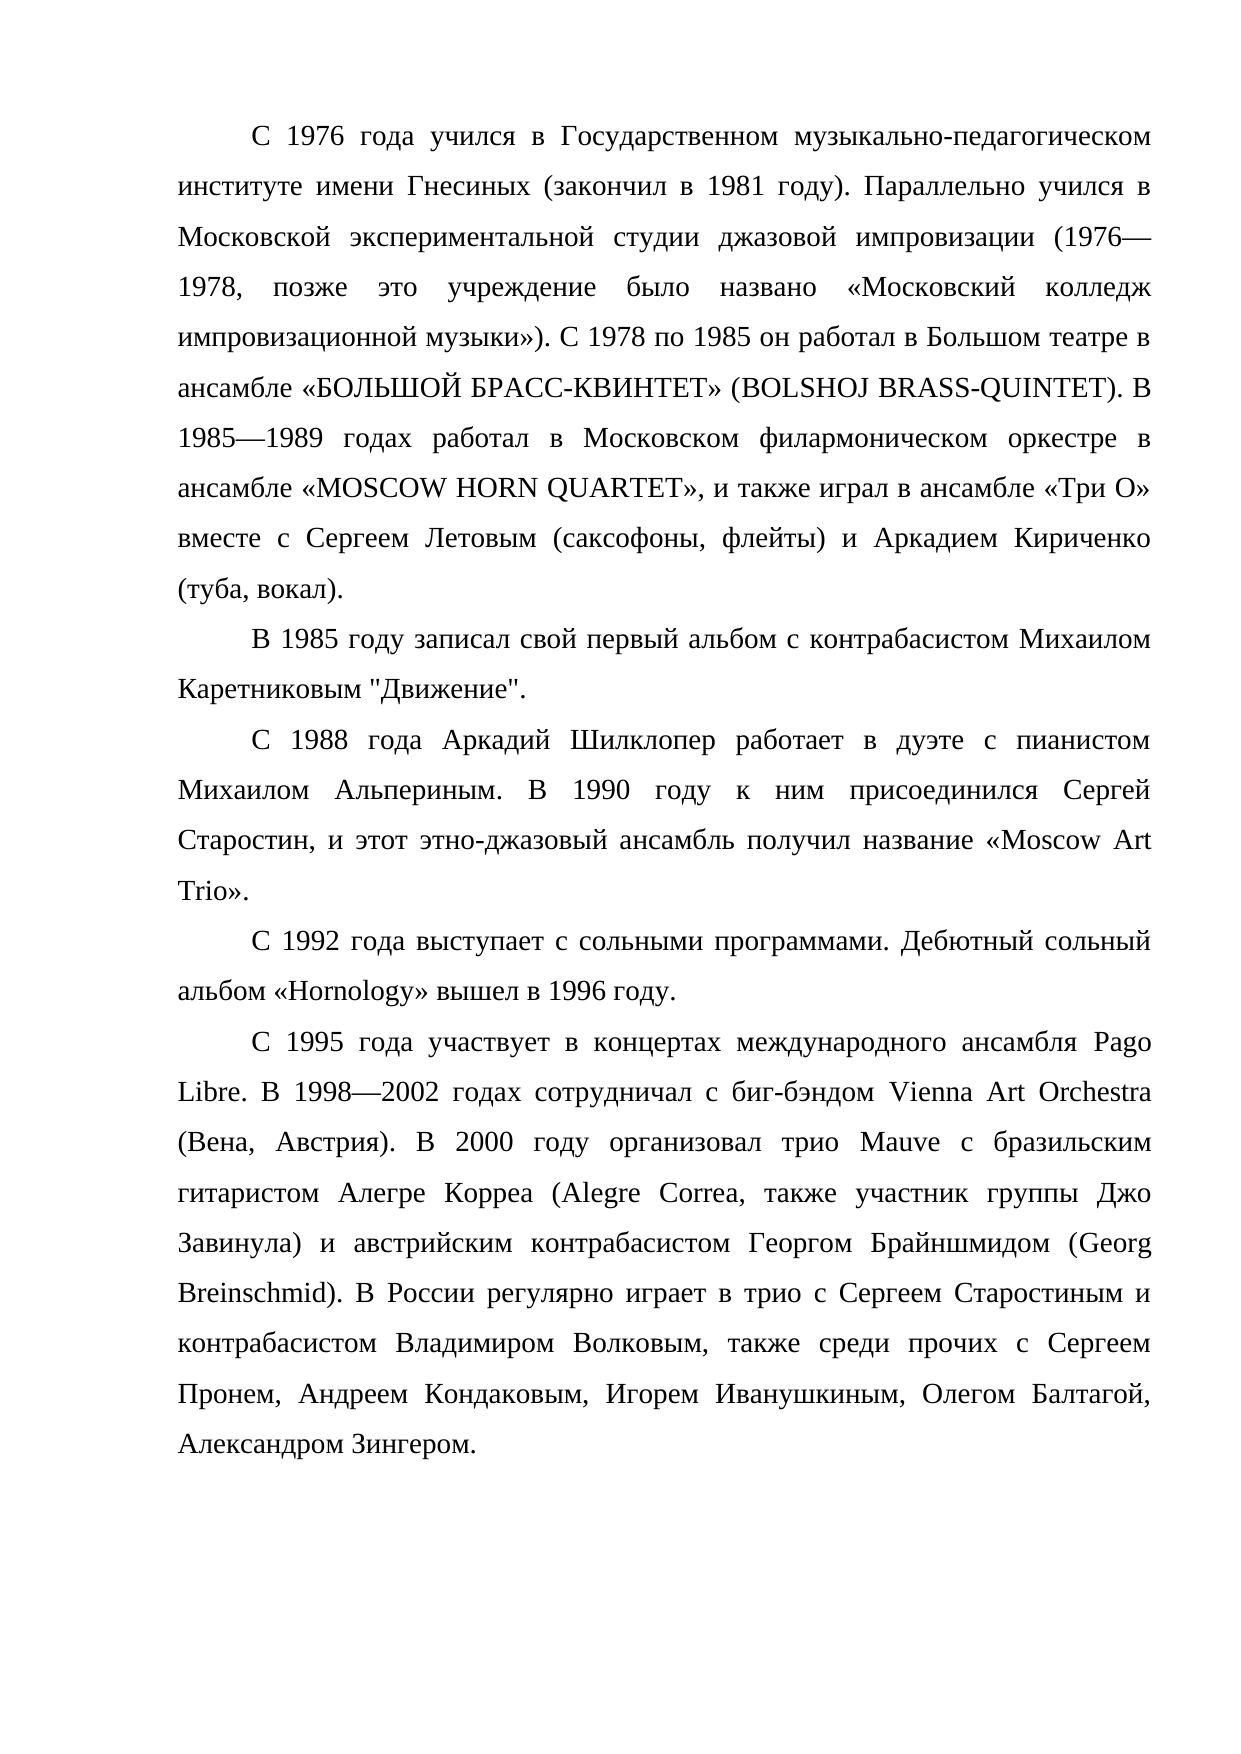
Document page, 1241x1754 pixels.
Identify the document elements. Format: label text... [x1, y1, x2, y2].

text С 1988 года Аркадий Шилклопер работает в дуэте с пианистом Михаилом Альпериным. В 1990 году к ним присоединился Сергей Старостин, и этот этно-джазовый ансамбль получил название «Moscow Art Trio». [177, 722, 1152, 906]
text С 1992 года выступает с сольными программами. Дебютный сольный альбом «Hornology» вышел в 1996 году. [177, 923, 1152, 1007]
text С 1976 года учился в Государственном музыкально-педагогическом институте имени Гнесиных (закончил в 1981 году). Параллельно учился в Московской экспериментальной студии джазовой импровизации (1976—1978, позже это учреждение было названо «Московский колледж импровизационной музыки»). С 1978 по 1985 он работал в Большом театре в ансамбле «БОЛЬШОЙ БРАСС-КВИНТЕТ» (BOLSHOJ BRASS-QUINTET). В 1985—1989 годах работал в Московском филармоническом оркестре в ансамбле «MOSCOW HORN QUARTET», и также играл в ансамбле «Три О» вместе с Сергеем Летовым (саксофоны, флейты) и Аркадием Кириченко (туба, вокал). [177, 118, 1152, 604]
text В 1985 году записал свой первый альбом с контрабасистом Михаилом Каретниковым "Движение". [177, 621, 1152, 705]
text С 1995 года участвует в концертах международного ансамбля Pago Libre. В 1998—2002 годах сотрудничал с биг-бэндом Vienna Art Orchestra (Вена, Австрия). В 2000 году организовал трио Mauve с бразильским гитаристом Алегре Корреа (Alegre Correa, также участник группы Джо Завинула) и австрийским контрабасистом Георгом Брайншмидом (Georg Breinschmid). В России регулярно играет в трио с Сергеем Старостиным и контрабасистом Владимиром Волковым, также среди прочих с Сергеем Пронем, Андреем Кондаковым, Игорем Иванушкиным, Олегом Балтагой, Александром Зингером. [177, 1024, 1152, 1460]
